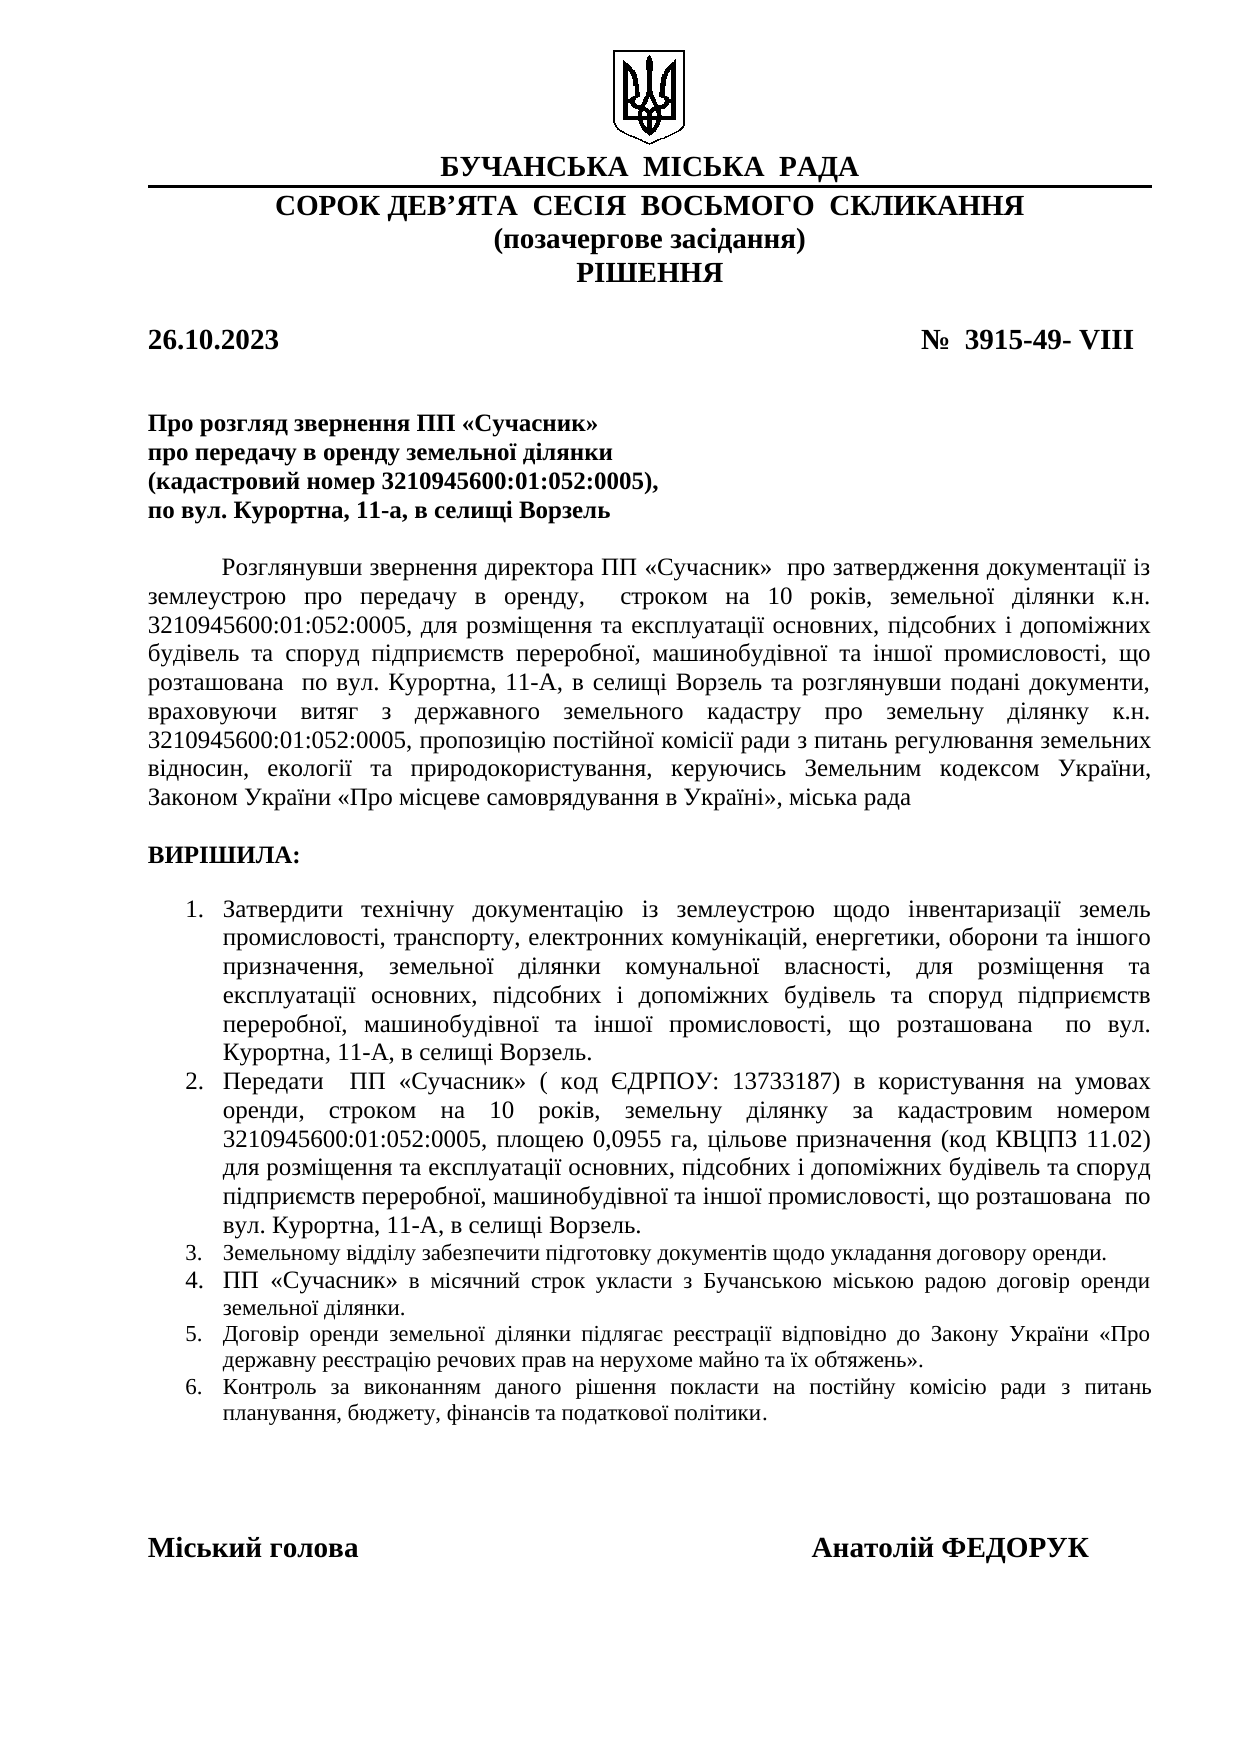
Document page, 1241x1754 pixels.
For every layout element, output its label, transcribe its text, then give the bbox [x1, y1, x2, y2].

list Договір оренди земельної ділянки підлягає реєстрації відповідно до Закону України «Про державну реєстрацію речових прав на нерухоме майно та їх обтяжень». [185, 1320, 1152, 1373]
text СОРОК ДЕВ’ЯТА СЕСІЯ ВОСЬМОГО СКЛИКАННЯ [148, 188, 1152, 221]
text РІШЕННЯ [148, 255, 1152, 288]
list Контроль за виконанням даного рішення покласти на постійну комісію ради з питань планування, бюджету, фінансів та податкової політики. [185, 1373, 1152, 1426]
text Міський голова Анатолій ФЕДОРУК [148, 1530, 1152, 1563]
text (кадастровий номер 3210945600:01:052:0005), [148, 466, 1152, 495]
list Земельному відділу забезпечити підготовку документів щодо укладання договору оренди. [185, 1239, 1152, 1265]
text Про розгляд звернення ПП «Сучасник» [148, 408, 1152, 437]
list ПП «Сучасник» в місячний строк укласти з Бучанською міською радою договір оренди земельної ділянки. [185, 1265, 1152, 1320]
text по вул. Курортна, 11-а, в селищі Ворзель [148, 495, 1152, 523]
list Затвердити технічну документацію із землеустрою щодо інвентаризації земель промисловості, транспорту, електронних комунікацій, енергетики, оборони та іншого призначення, земельної ділянки комунальної власності, для розміщення та експлуатації основних, підсобних і допоміжних будівель та споруд підприємств переробної, машинобудівної та іншої промисловості, що розташована по вул. Курортна, 11-А, в селищі Ворзель. [185, 894, 1152, 1066]
text ВИРІШИЛА: [148, 840, 1152, 868]
list Передати ПП «Сучасник» ( код ЄДРПОУ: 13733187) в користування на умовах оренди, строком на 10 років, земельну ділянку за кадастровим номером 3210945600:01:052:0005, площею 0,0955 га, цільове призначення (код КВЦПЗ 11.02) для розміщення та експлуатації основних, підсобних і допоміжних будівель та споруд підприємств переробної, машинобудівної та іншої промисловості, що розташована по вул. Курортна, 11-А, в селищі Ворзель. [185, 1066, 1152, 1239]
text Розглянувши звернення директора ПП «Сучасник» про затвердження документації із землеустрою про передачу в оренду, строком на 10 років, земельної ділянки к.н. 3210945600:01:052:0005, для розміщення та експлуатації основних, підсобних і допоміжних будівель та споруд підприємств переробної, машинобудівної та іншої промисловості, що розташована по вул. Курортна, 11-А, в селищі Ворзель та розглянувши подані документи, враховуючи витяг з державного земельного кадастру про земельну ділянку к.н. 3210945600:01:052:0005, пропозицію постійної комісії ради з питань регулювання земельних відносин, екології та природокористування, керуючись Земельним кодексом України, Законом України «Про місцеве самоврядування в Україні», міська рада [148, 552, 1152, 811]
text про передачу в оренду земельної ділянки [148, 437, 1152, 466]
text (позачергове засідання) [148, 221, 1152, 255]
text БУЧАНСЬКА МІСЬКА РАДА [148, 149, 1152, 185]
text 26.10.2023 № 3915-49- VІІІ [148, 322, 1152, 356]
